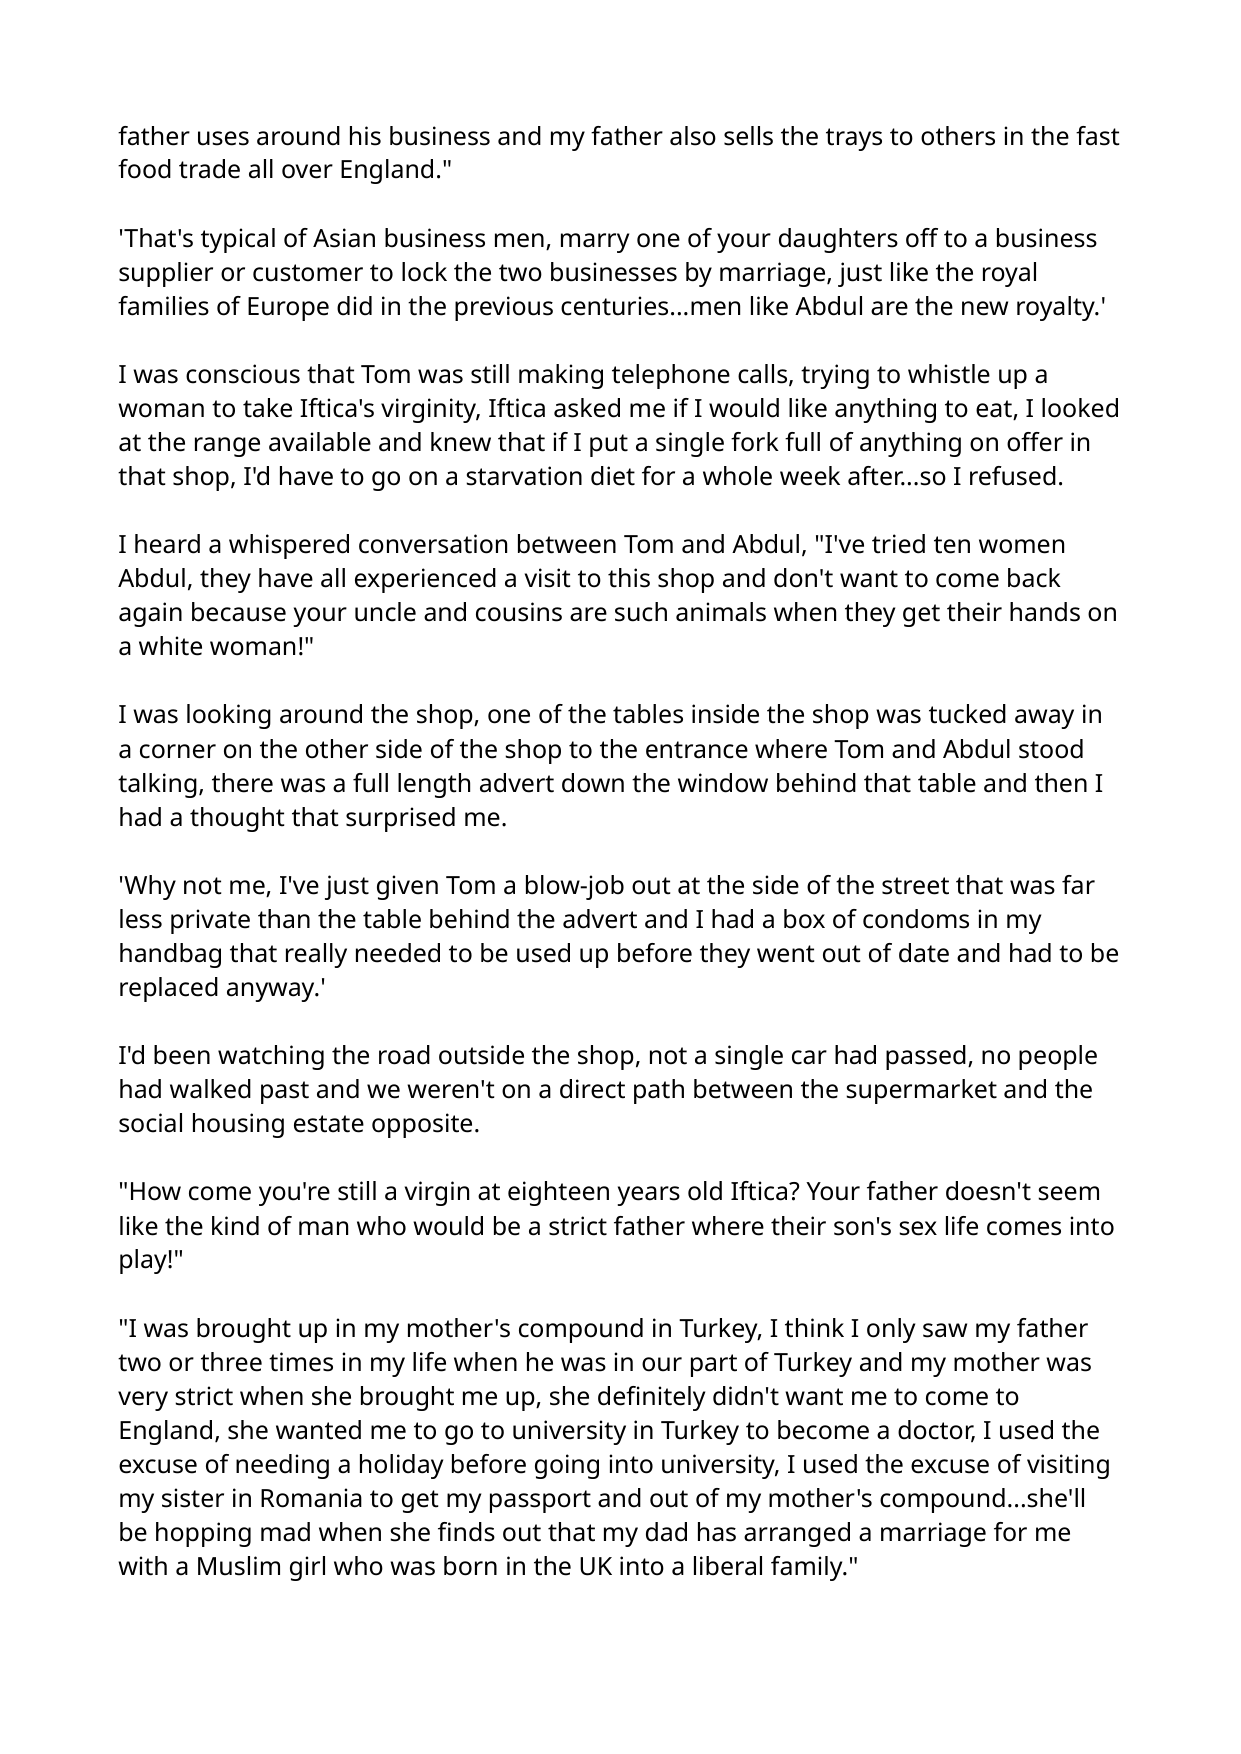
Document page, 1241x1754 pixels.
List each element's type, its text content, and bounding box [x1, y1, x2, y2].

text "How come you're still a virgin at eighteen years old Iftica? Your father doesn't seem like the kind of man who would be a strict father where their son's sex life comes into play!" [118, 1174, 1122, 1276]
text I was conscious that Tom was still making telephone calls, trying to whistle up a woman to take Iftica's virginity, Iftica asked me if I would like anything to eat, I looked at the range available and knew that if I put a single fork full of anything on offer in that shop, I'd have to go on a starvation diet for a whole week after...so I refused. [118, 357, 1122, 493]
text 'Why not me, I've just given Tom a blow-job out at the side of the street that was far less private than the table behind the advert and I had a box of condoms in my handbag that really needed to be used up before they went out of date and had to be replaced anyway.' [118, 867, 1122, 1004]
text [118, 118, 1122, 186]
text I'd been watching the road outside the shop, not a single car had passed, no people had walked past and we weren't on a direct path between the supermarket and the social housing estate opposite. [118, 1038, 1122, 1140]
text I was looking around the shop, one of the tables inside the shop was tucked away in a corner on the other side of the shop to the entrance where Tom and Abdul stood talking, there was a full length advert down the window behind that table and then I had a thought that surprised me. [118, 697, 1122, 833]
text I heard a whispered conversation between Tom and Abdul, "I've tried ten women Abdul, they have all experienced a visit to this shop and don't want to come back again because your uncle and cousins are such animals when they get their hands on a white woman!" [118, 527, 1122, 663]
text 'That's typical of Asian business men, marry one of your daughters off to a business supplier or customer to lock the two businesses by marriage, just like the royal families of Europe did in the previous centuries...men like Abdul are the new royalty.' [118, 220, 1122, 322]
text "I was brought up in my mother's compound in Turkey, I think I only saw my father two or three times in my life when he was in our part of Turkey and my mother was very strict when she brought me up, she definitely didn't want me to come to England, she wanted me to go to university in Turkey to become a doctor, I used the excuse of needing a holiday before going into university, I used the excuse of visiting my sister in Romania to get my passport and out of my mother's compound...she'll be hopping mad when she finds out that my dad has arranged a marriage for me with a Muslim girl who was born in the UK into a liberal family." [118, 1310, 1122, 1583]
